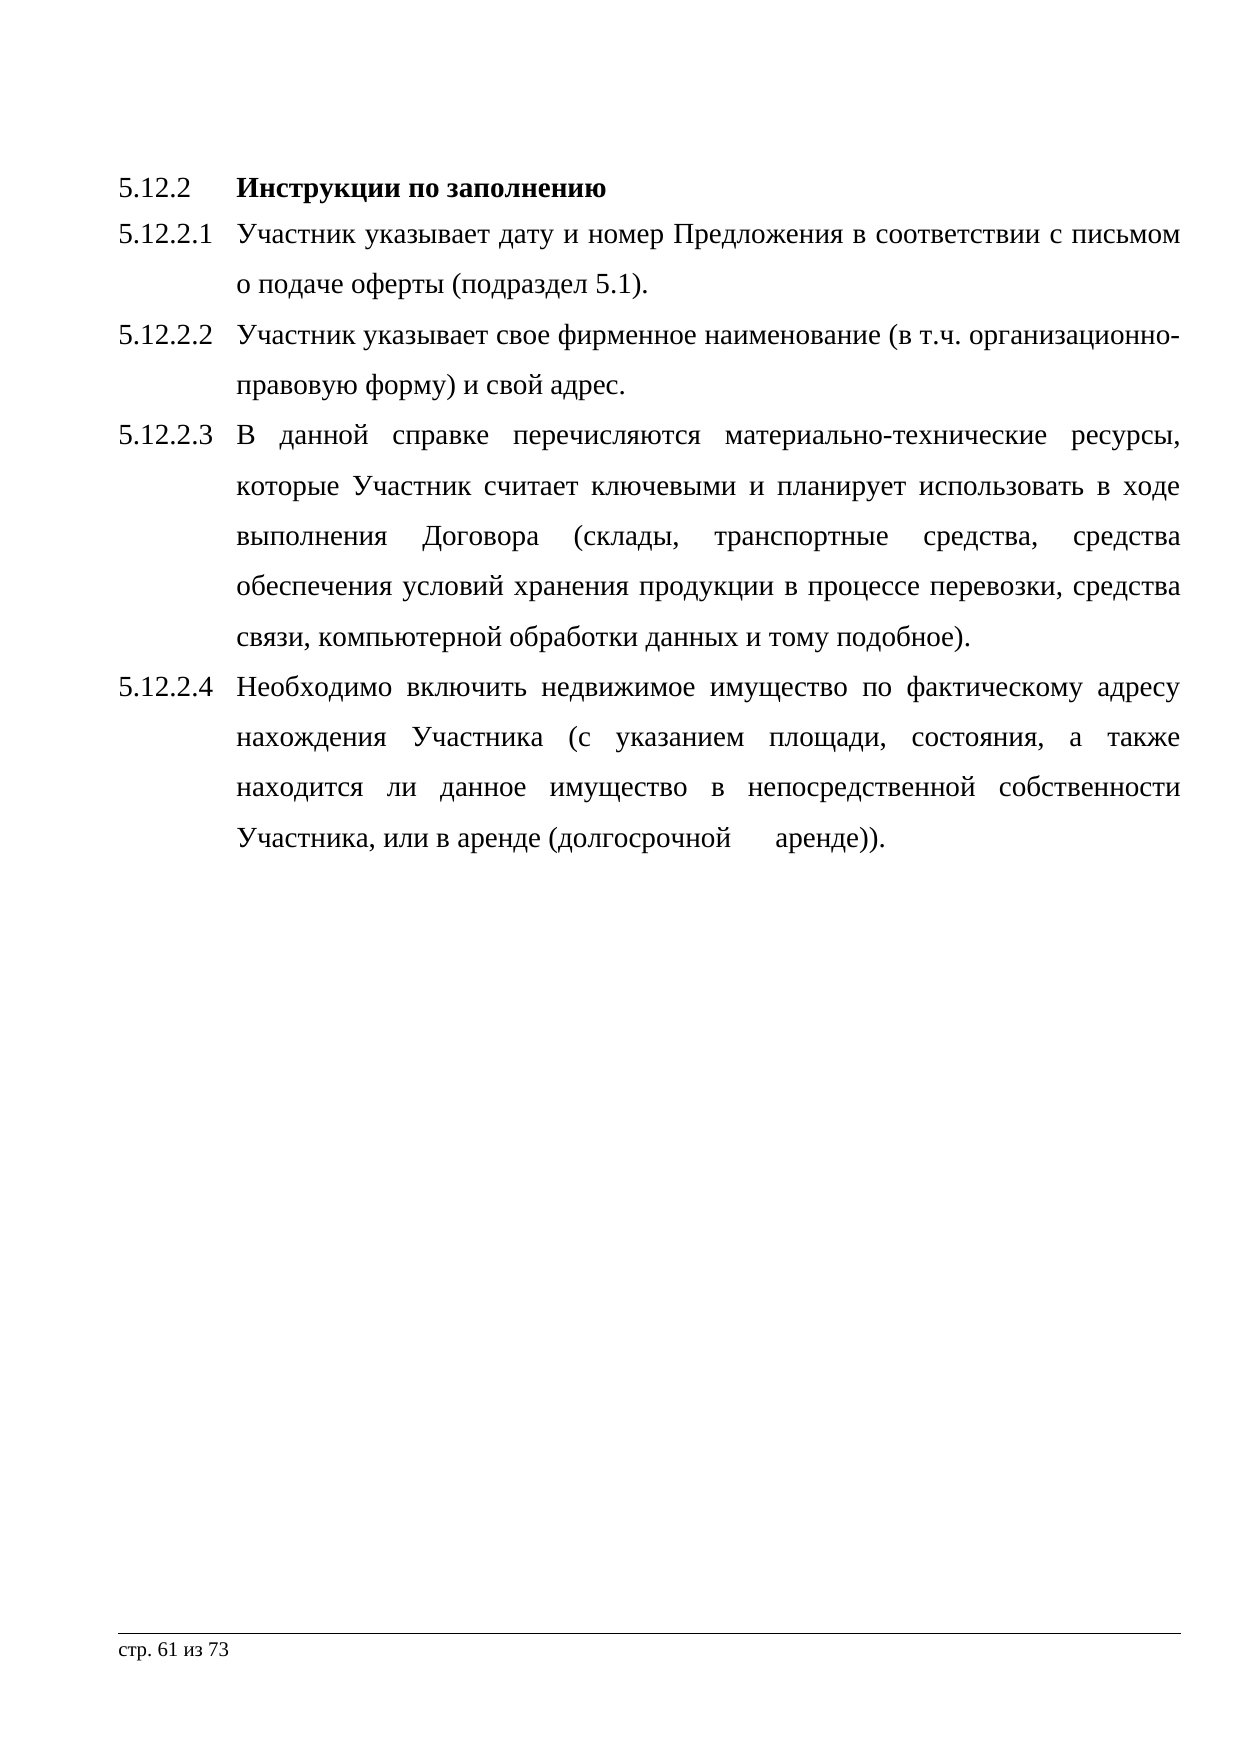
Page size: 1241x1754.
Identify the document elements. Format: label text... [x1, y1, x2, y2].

text Необходимо включить недвижимое имущество по фактическому адресу нахождения Участника (с указанием площади, состояния, а также находится ли данное имущество в непосредственной собственности Участника, или в аренде (долгосрочной аренде)). [118, 669, 1181, 853]
text Участник указывает свое фирменное наименование (в т.ч. организационно-правовую форму) и свой адрес. [118, 317, 1181, 401]
text В данной справке перечисляются материально-технические ресурсы, которые Участник считает ключевыми и планирует использовать в ходе выполнения Договора (склады, транспортные средства, средства обеспечения условий хранения продукции в процессе перевозки, средства связи, компьютерной обработки данных и тому подобное). [118, 417, 1181, 652]
text Участник указывает дату и номер Предложения в соответствии с письмом о подаче оферты (подраздел 5.1). [118, 216, 1181, 300]
text Инструкции по заполнению [118, 170, 1181, 204]
